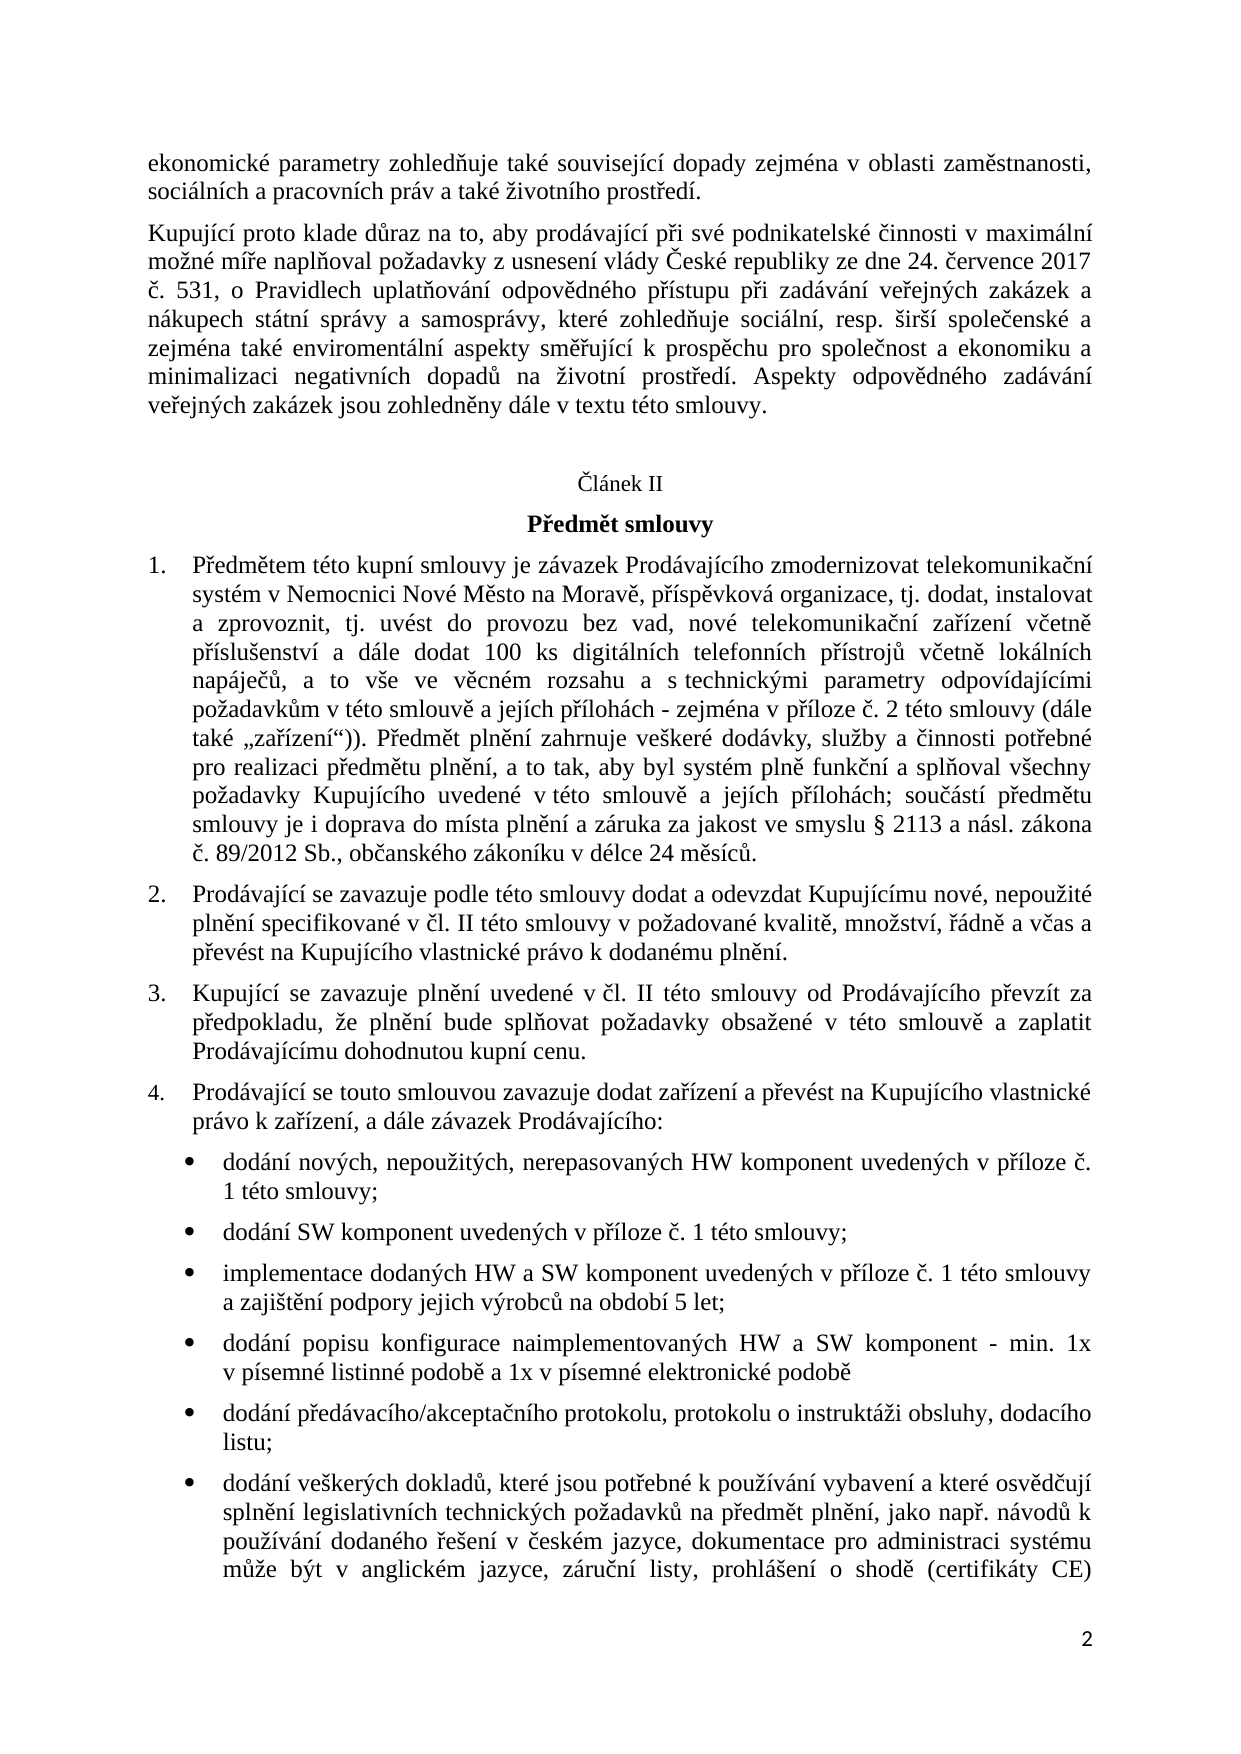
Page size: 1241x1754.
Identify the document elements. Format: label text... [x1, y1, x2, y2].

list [185, 1468, 1092, 1583]
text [148, 148, 1092, 205]
list dodání popisu konfigurace naimplementovaných HW a SW komponent - min. 1x v písemné listinné podobě a 1x v písemné elektronické podobě [185, 1328, 1092, 1386]
list Předmětem této kupní smlouvy je závazek Prodávajícího zmodernizovat telekomunikační systém v Nemocnici Nové Město na Moravě, příspěvková organizace, tj. dodat, instalovat a zprovoznit, tj. uvést do provozu bez vad, nové telekomunikační zařízení včetně příslušenství a dále dodat 100 ks digitálních telefonních přístrojů včetně lokálních napáječů, a to vše ve věcném rozsahu a s technickými parametry odpovídajícími požadavkům v této smlouvě a jejích přílohách - zejména v příloze č. 2 této smlouvy (dále také „zařízení“)). Předmět plnění zahrnuje veškeré dodávky, služby a činnosti potřebné pro realizaci předmětu plnění, a to tak, aby byl systém plně funkční a splňoval všechny požadavky Kupujícího uvedené v této smlouvě a jejích přílohách; součástí předmětu smlouvy je i doprava do místa plnění a záruka za jakost ve smyslu § 2113 a násl. zákona č. 89/2012 Sb., občanského zákoníku v délce 24 měsíců. [148, 550, 1092, 867]
list dodání SW komponent uvedených v příloze č. 1 této smlouvy; [185, 1217, 1092, 1246]
list Kupující se zavazuje plnění uvedené v čl. II této smlouvy od Prodávajícího převzít za předpokladu, že plnění bude splňovat požadavky obsažené v této smlouvě a zaplatit Prodávajícímu dohodnutou kupní cenu. [148, 978, 1092, 1064]
list implementace dodaných HW a SW komponent uvedených v příloze č. 1 této smlouvy a zajištění podpory jejich výrobců na období 5 let; [185, 1258, 1092, 1316]
text Kupující proto klade důraz na to, aby prodávající při své podnikatelské činnosti v maximální možné míře naplňoval požadavky z usnesení vlády České republiky ze dne 24. července 2017 č. 531, o Pravidlech uplatňování odpovědného přístupu při zadávání veřejných zakázek a nákupech státní správy a samosprávy, které zohledňuje sociální, resp. širší společenské a zejména také enviromentální aspekty směřující k prospěchu pro společnost a ekonomiku a minimalizaci negativních dopadů na životní prostředí. Aspekty odpovědného zadávání veřejných zakázek jsou zohledněny dále v textu této smlouvy. [148, 218, 1092, 419]
list Prodávající se zavazuje podle této smlouvy dodat a odevzdat Kupujícímu nové, nepoužité plnění specifikované v čl. II této smlouvy v požadované kvalitě, množství, řádně a včas a převést na Kupujícího vlastnické právo k dodanému plnění. [148, 879, 1092, 966]
text Článek II [148, 470, 1092, 497]
list Prodávající se touto smlouvou zavazuje dodat zařízení a převést na Kupujícího vlastnické právo k zařízení, a dále závazek Prodávajícího: [148, 1077, 1092, 1134]
text Předmět smlouvy [148, 509, 1092, 538]
list dodání nových, nepoužitých, nerepasovaných HW komponent uvedených v příloze č. 1 této smlouvy; [185, 1147, 1092, 1204]
list dodání předávacího/akceptačního protokolu, protokolu o instruktáži obsluhy, dodacího listu; [185, 1398, 1092, 1456]
